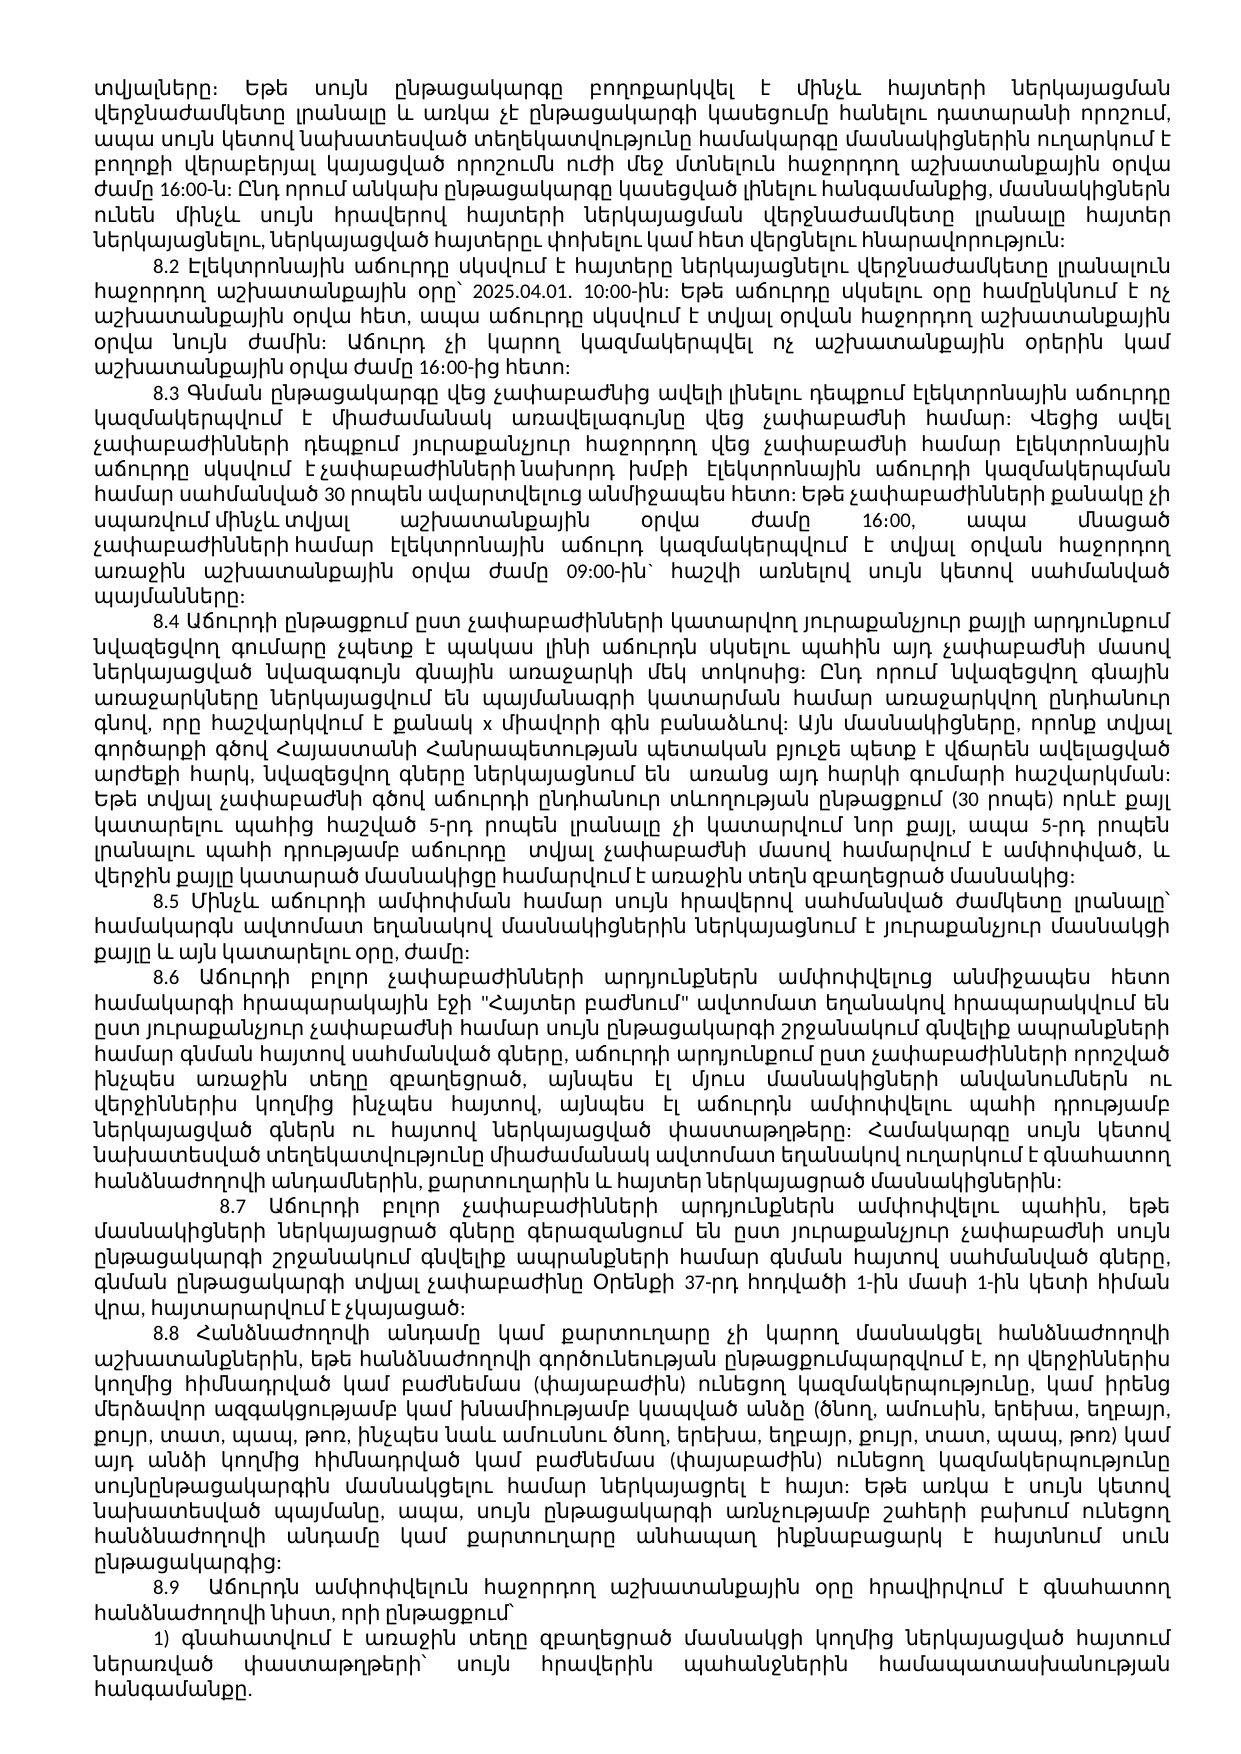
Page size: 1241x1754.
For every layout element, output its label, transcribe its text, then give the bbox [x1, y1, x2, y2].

text 8.7 Աճուրդի բոլոր չափաբաժինների արդյունքներն ամփոփվելու պահին, եթե մասնակիցների ներկայացրած գները գերազանցում են ըստ յուրաքանչյուր չափաբաժնի սույն ընթացակարգի շրջանակում գնվելիք ապրանքների համար գնման հայտով սահմանված գները, գնման ընթացակարգի տվյալ չափաբաժինը Օրենքի 37-րդ հոդվածի 1-ին մասի 1-ին կետի հիման վրա, հայտարարվում է չկայացած: [94, 1193, 1171, 1320]
text 8.6 Աճուրդի բոլոր չափաբաժինների արդյունքներն ամփոփվելուց անմիջապես հետո համակարգի հրապարակային էջի "Հայտեր բաժնում" ավտոմատ եղանակով հրապարակվում են ըստ յուրաքանչյուր չափաբաժնի համար սույն ընթացակարգի շրջանակում գնվելիք ապրանքների համար գնման հայտով սահմանված գները, աճուրդի արդյունքում ըստ չափաբաժինների որոշված ինչպես առաջին տեղը զբաղեցրած, այնպես էլ մյուս մասնակիցների անվանումներն ու վերջիններիս կողմից ինչպես հայտով, այնպես էլ աճուրդն ամփոփվելու պահի դրությամբ ներկայացված գներն ու հայտով ներկայացված փաստաթղթերը: Համակարգը սույն կետով նախատեսված տեղեկատվությունը միաժամանակ ավտոմատ եղանակով ուղարկում է գնահատող հանձնաժողովի անդամներին, քարտուղարին և հայտեր ներկայացրած մասնակիցներին: [94, 964, 1171, 1193]
text 8.5 Մինչև աճուրդի ամփոփման համար սույն հրավերով սահմանված ժամկետը լրանալը՝ համակարգն ավտոմատ եղանակով մասնակիցներին ներկայացնում է յուրաքանչյուր մասնակցի քայլը և այն կատարելու օրը, ժամը: [94, 888, 1171, 964]
text 8.8 Հանձնաժողովի անդամը կամ քարտուղարը չի կարող մասնակցել հանձնաժողովի աշխատանքներին, եթե հանձնաժողովի գործունեության ընթացքումպարզվում է, որ վերջիններիս կողմից հիմնադրված կամ բաժնեմաս (փայաբաժին) ունեցող կազմակերպությունը, կամ իրենց մերձավոր ազգակցությամբ կամ խնամիությամբ կապված անձը (ծնող, ամուսին, երեխա, եղբայր, քույր, տատ, պապ, թոռ, ինչպես նաև ամուսնու ծնող, երեխա, եղբայր, քույր, տատ, պապ, թոռ) կամ այդ անձի կողմից հիմնադրված կամ բաժնեմաս (փայաբաժին) ունեցող կազմակերպությունը սույնընթացակարգին մասնակցելու համար ներկայացրել է հայտ: Եթե առկա է սույն կետով նախատեսված պայմանը, ապա, սույն ընթացակարգի առնչությամբ շահերի բախում ունեցող հանձնաժողովի անդամը կամ քարտուղարը անհապաղ ինքնաբացարկ է հայտնում սուն ընթացակարգից: [94, 1320, 1171, 1574]
text 8.4 Աճուրդի ընթացքում ըստ չափաբաժինների կատարվող յուրաքանչյուր քայլի արդյունքում նվազեցվող գումարը չպետք է պակաս լինի աճուրդն սկսելու պահին այդ չափաբաժնի մասով ներկայացված նվազագույն գնային առաջարկի մեկ տոկոսից: Ընդ որում նվազեցվող գնային առաջարկները ներկայացվում են պայմանագրի կատարման համար առաջարկվող ընդհանուր գնով, որը հաշվարկվում է քանակ x միավորի գին բանաձևով: Այն մասնակիցները, որոնք տվյալ գործարքի գծով Հայաստանի Հանրապետության պետական բյուջե պետք է վճարեն ավելացված արժեքի հարկ, նվազեցվող գները ներկայացնում են առանց այդ հարկի գումարի հաշվարկման: Եթե տվյալ չափաբաժնի գծով աճուրդի ընդհանուր տևողության ընթացքում (30 րոպե) որևէ քայլ կատարելու պահից հաշված 5-րդ րոպեն լրանալը չի կատարվում նոր քայլ, ապա 5-րդ րոպեն լրանալու պահի դրությամբ աճուրդը տվյալ չափաբաժնի մասով համարվում է ամփոփված, և վերջին քայլը կատարած մասնակիցը համարվում է առաջին տեղն զբաղեցրած մասնակից: [94, 609, 1171, 888]
text 8.9 Աճուրդն ամփոփվելուն հաջորդող աշխատանքային օրը հրավիրվում է գնահատող հանձնաժողովի նիստ, որի ընթացքում՝ [94, 1574, 1171, 1625]
text 8.2 Էլեկտրոնային աճուրդը սկսվում է հայտերը ներկայացնելու վերջնաժամկետը լրանալուն հաջորդող աշխատանքային օրը՝ 2025.04.01. 10:00 -ին: Եթե աճուրդը սկսելու օրը համընկնում է ոչ աշխատանքային օրվա հետ, ապա աճուրդը սկսվում է տվյալ օրվան հաջորդող աշխատանքային օրվա նույն ժամին: Աճուրդ չի կարող կազմակերպվել ոչ աշխատանքային օրերին կամ աշխատանքային օրվա ժամը 16։00-ից հետո: [94, 253, 1171, 380]
text 1) գնահատվում է առաջին տեղը զբաղեցրած մասնակցի կողմից ներկայացված հայտում ներառված փաստաթղթերի՝ սույն հրավերին պահանջներին համապատասխանության հանգամանքը. [94, 1625, 1171, 1702]
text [94, 75, 1171, 253]
text 8.3 Գնման ընթացակարգը վեց չափաբաժնից ավելի լինելու դեպքում էլեկտրոնային աճուրդը կազմակերպվում է միաժամանակ առավելագույնը վեց չափաբաժնի համար: Վեցից ավել չափաբաժինների դեպքում յուրաքանչյուր հաջորդող վեց չափաբաժնի համար էլեկտրոնային աճուրդը սկսվում է չափաբաժինների նախորդ խմբի էլեկտրոնային աճուրդի կազմակերպման համար սահմանված 30 րոպեն ավարտվելուց անմիջապես հետո: Եթե չափաբաժինների քանակը չի սպառվում մինչև տվյալ աշխատանքային օրվա ժամը 16։00, ապա մնացած չափաբաժինների համար էլեկտրոնային աճուրդ կազմակերպվում է տվյալ օրվան հաջորդող առաջին աշխատանքային օրվա ժամը 09:00-ին` հաշվի առնելով սույն կետով սահմանված պայմանները: [94, 380, 1171, 609]
